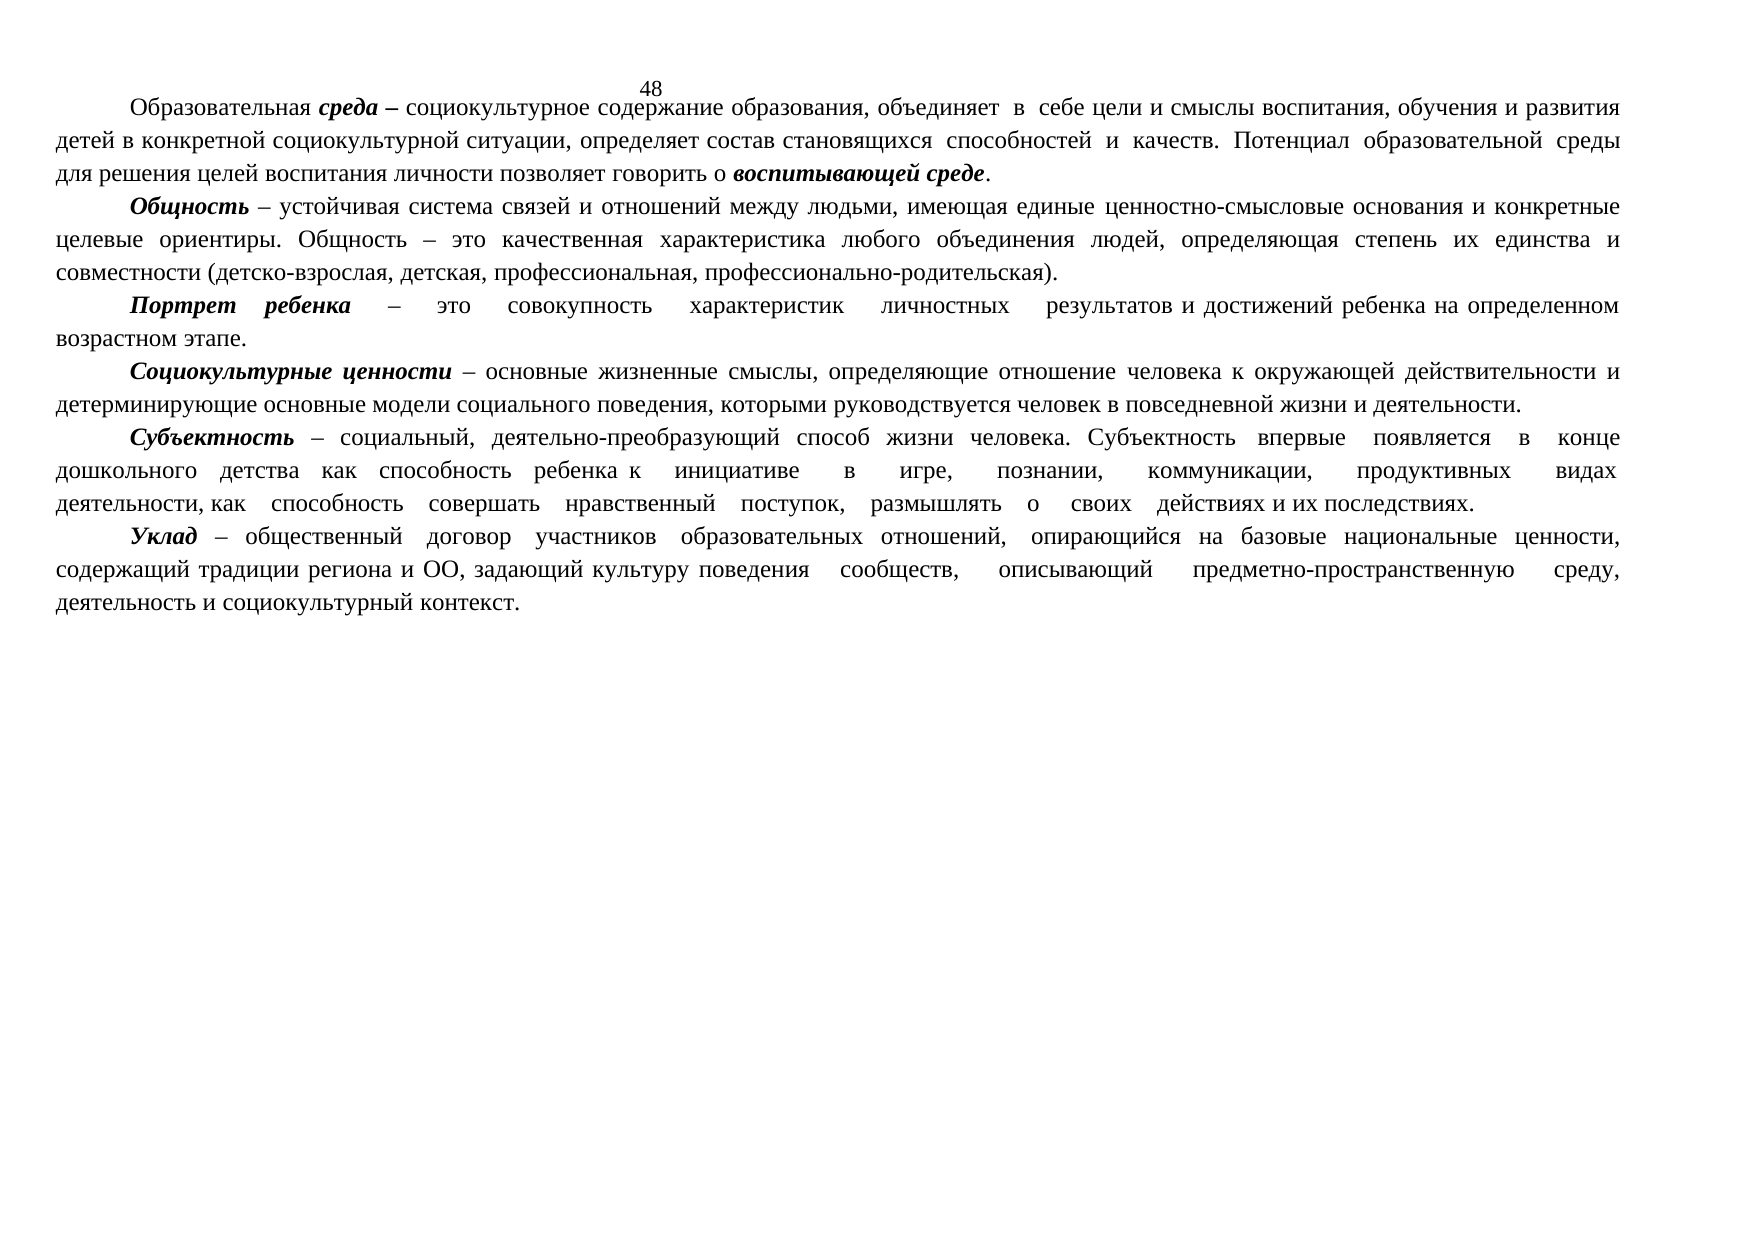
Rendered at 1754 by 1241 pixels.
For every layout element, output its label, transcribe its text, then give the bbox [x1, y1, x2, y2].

text Уклад – общественный договор участников образовательных отношений, опирающийся на базовые национальные ценности, содержащий традиции региона и ОО, задающий культуру поведения сообществ, описывающий предметно-пространственную среду, деятельность и социокультурный контекст. [56, 521, 1620, 616]
text Портрет ребенка – это совокупность характеристик личностных результатов и достижений ребенка на определенном возрастном этапе. [56, 290, 1620, 352]
text Образовательная среда – социокультурное содержание образования, объединяет в себе цели и смыслы воспитания, обучения и развития детей в конкретной социокультурной ситуации, определяет состав становящихся способностей и качеств. Потенциал образовательной среды для решения целей воспитания личности позволяет говорить о воспитывающей среде. [56, 92, 1621, 186]
text Общность – устойчивая система связей и отношений между людьми, имеющая единые ценностно-смысловые основания и конкретные целевые ориентиры. Общность – это качественная характеристика любого объединения людей, определяющая степень их единства и совместности (детско-взрослая, детская, профессиональная, профессионально-родительская). [56, 191, 1621, 286]
text Субъектность – социальный, деятельно-преобразующий способ жизни человека. Субъектность впервые появляется в конце дошкольного детства как способность ребенка к инициативе в игре, познании, коммуникации, продуктивных видах деятельности, как способность совершать нравственный поступок, размышлять о своих действиях и их последствиях. [56, 422, 1620, 517]
text Социокультурные ценности – основные жизненные смыслы, определяющие отношение человека к окружающей действительности и детерминирующие основные модели социального поведения, которыми руководствуется человек в повседневной жизни и деятельности. [56, 356, 1620, 418]
